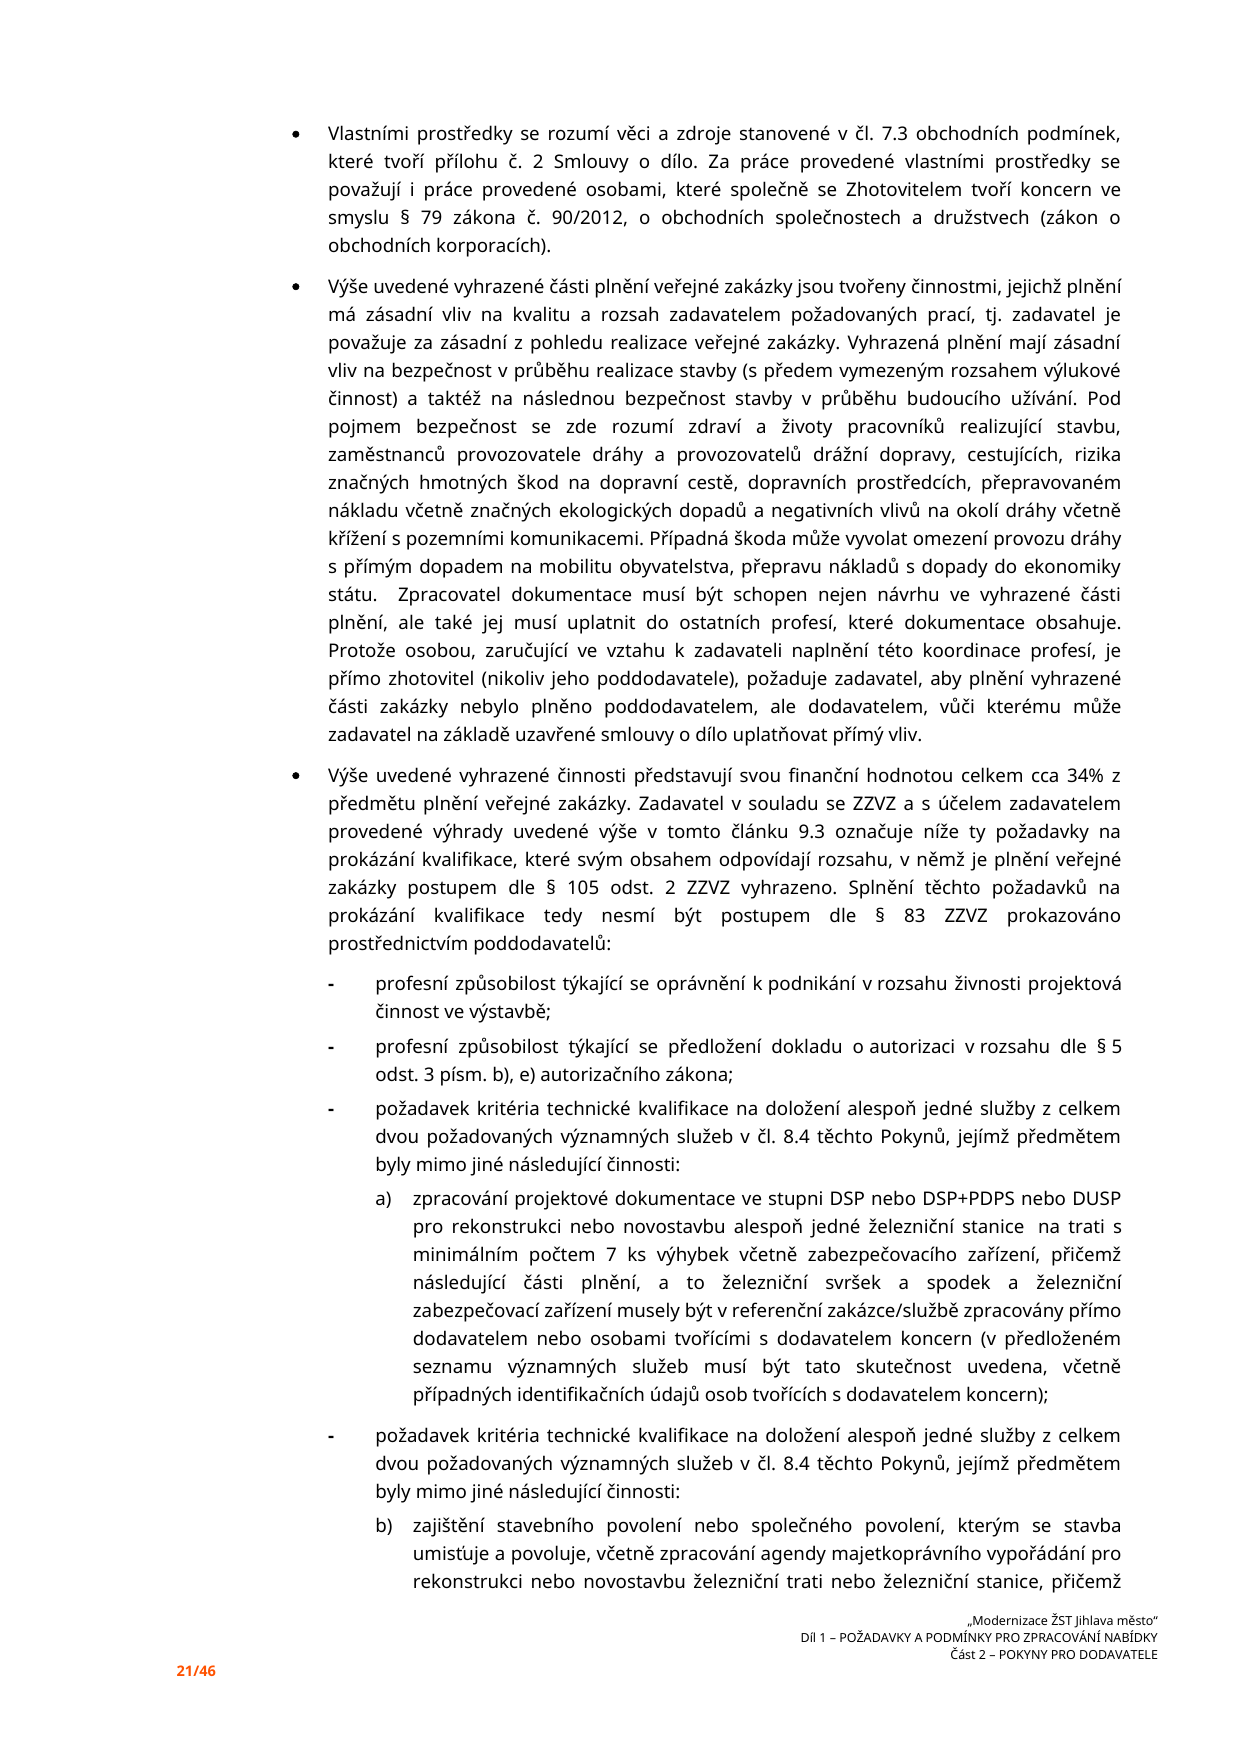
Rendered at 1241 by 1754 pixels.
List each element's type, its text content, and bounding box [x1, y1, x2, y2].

text profesní způsobilost týkající se oprávnění k podnikání v rozsahu živnosti projektová činnost ve výstavbě; [328, 971, 1122, 1024]
text Výše uvedené vyhrazené činnosti představují svou finanční hodnotou celkem cca 34% z předmětu plnění veřejné zakázky. Zadavatel v souladu se ZZVZ a s účelem zadavatelem provedené výhrady uvedené výše v tomto článku 9.3 označuje níže ty požadavky na prokázání kvalifikace, které svým obsahem odpovídají rozsahu, v němž je plnění veřejné zakázky postupem dle § 105 odst. 2 ZZVZ vyhrazeno. Splnění těchto požadavků na prokázání kvalifikace tedy nesmí být postupem dle § 83 ZZVZ prokazováno prostřednictvím poddodavatelů: [292, 762, 1122, 956]
text profesní způsobilost týkající se předložení dokladu o autorizaci v rozsahu dle § 5 odst. 3 písm. b), e) autorizačního zákona; [328, 1033, 1122, 1087]
text požadavek kritéria technické kvalifikace na doložení alespoň jedné služby z celkem dvou požadovaných významných služeb v čl. 8.4 těchto Pokynů, jejímž předmětem byly mimo jiné následující činnosti: [328, 1095, 1122, 1177]
text požadavek kritéria technické kvalifikace na doložení alespoň jedné služby z celkem dvou požadovaných významných služeb v čl. 8.4 těchto Pokynů, jejímž předmětem byly mimo jiné následující činnosti: [328, 1422, 1122, 1504]
text Vlastními prostředky se rozumí věci a zdroje stanovené v čl. 7.3 obchodních podmínek, které tvoří přílohu č. 2 Smlouvy o dílo. Za práce provedené vlastními prostředky se považují i práce provedené osobami, které společně se Zhotovitelem tvoří koncern ve smyslu § 79 zákona č. 90/2012, o obchodních společnostech a družstvech (zákon o obchodních korporacích). [292, 121, 1122, 258]
text Výše uvedené vyhrazené části plnění veřejné zakázky jsou tvořeny činnostmi, jejichž plnění má zásadní vliv na kvalitu a rozsah zadavatelem požadovaných prací, tj. zadavatel je považuje za zásadní z pohledu realizace veřejné zakázky. Vyhrazená plnění mají zásadní vliv na bezpečnost v průběhu realizace stavby (s předem vymezeným rozsahem výlukové činnost) a taktéž na následnou bezpečnost stavby v průběhu budoucího užívání. Pod pojmem bezpečnost se zde rozumí zdraví a životy pracovníků realizující stavbu, zaměstnanců provozovatele dráhy a provozovatelů drážní dopravy, cestujících, rizika značných hmotných škod na dopravní cestě, dopravních prostředcích, přepravovaném nákladu včetně značných ekologických dopadů a negativních vlivů na okolí dráhy včetně křížení s pozemními komunikacemi. Případná škoda může vyvolat omezení provozu dráhy s přímým dopadem na mobilitu obyvatelstva, přepravu nákladů s dopady do ekonomiky státu. Zpracovatel dokumentace musí být schopen nejen návrhu ve vyhrazené části plnění, ale také jej musí uplatnit do ostatních profesí, které dokumentace obsahuje. Protože osobou, zaručující ve vztahu k zadavateli naplnění této koordinace profesí, je přímo zhotovitel (nikoliv jeho poddodavatele), požaduje zadavatel, aby plnění vyhrazené části zakázky nebylo plněno poddodavatelem, ale dodavatelem, vůči kterému může zadavatel na základě uzavřené smlouvy o dílo uplatňovat přímý vliv. [292, 273, 1122, 747]
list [375, 1513, 1122, 1594]
list zpracování projektové dokumentace ve stupni DSP nebo DSP+PDPS nebo DUSP pro rekonstrukci nebo novostavbu alespoň jedné železniční stanice na trati s minimálním počtem 7 ks výhybek včetně zabezpečovacího zařízení, přičemž následující části plnění, a to železniční svršek a spodek a železniční zabezpečovací zařízení musely být v referenční zakázce/službě zpracovány přímo dodavatelem nebo osobami tvořícími s dodavatelem koncern (v předloženém seznamu významných služeb musí být tato skutečnost uvedena, včetně případných identifikačních údajů osob tvořících s dodavatelem koncern); [375, 1186, 1122, 1407]
